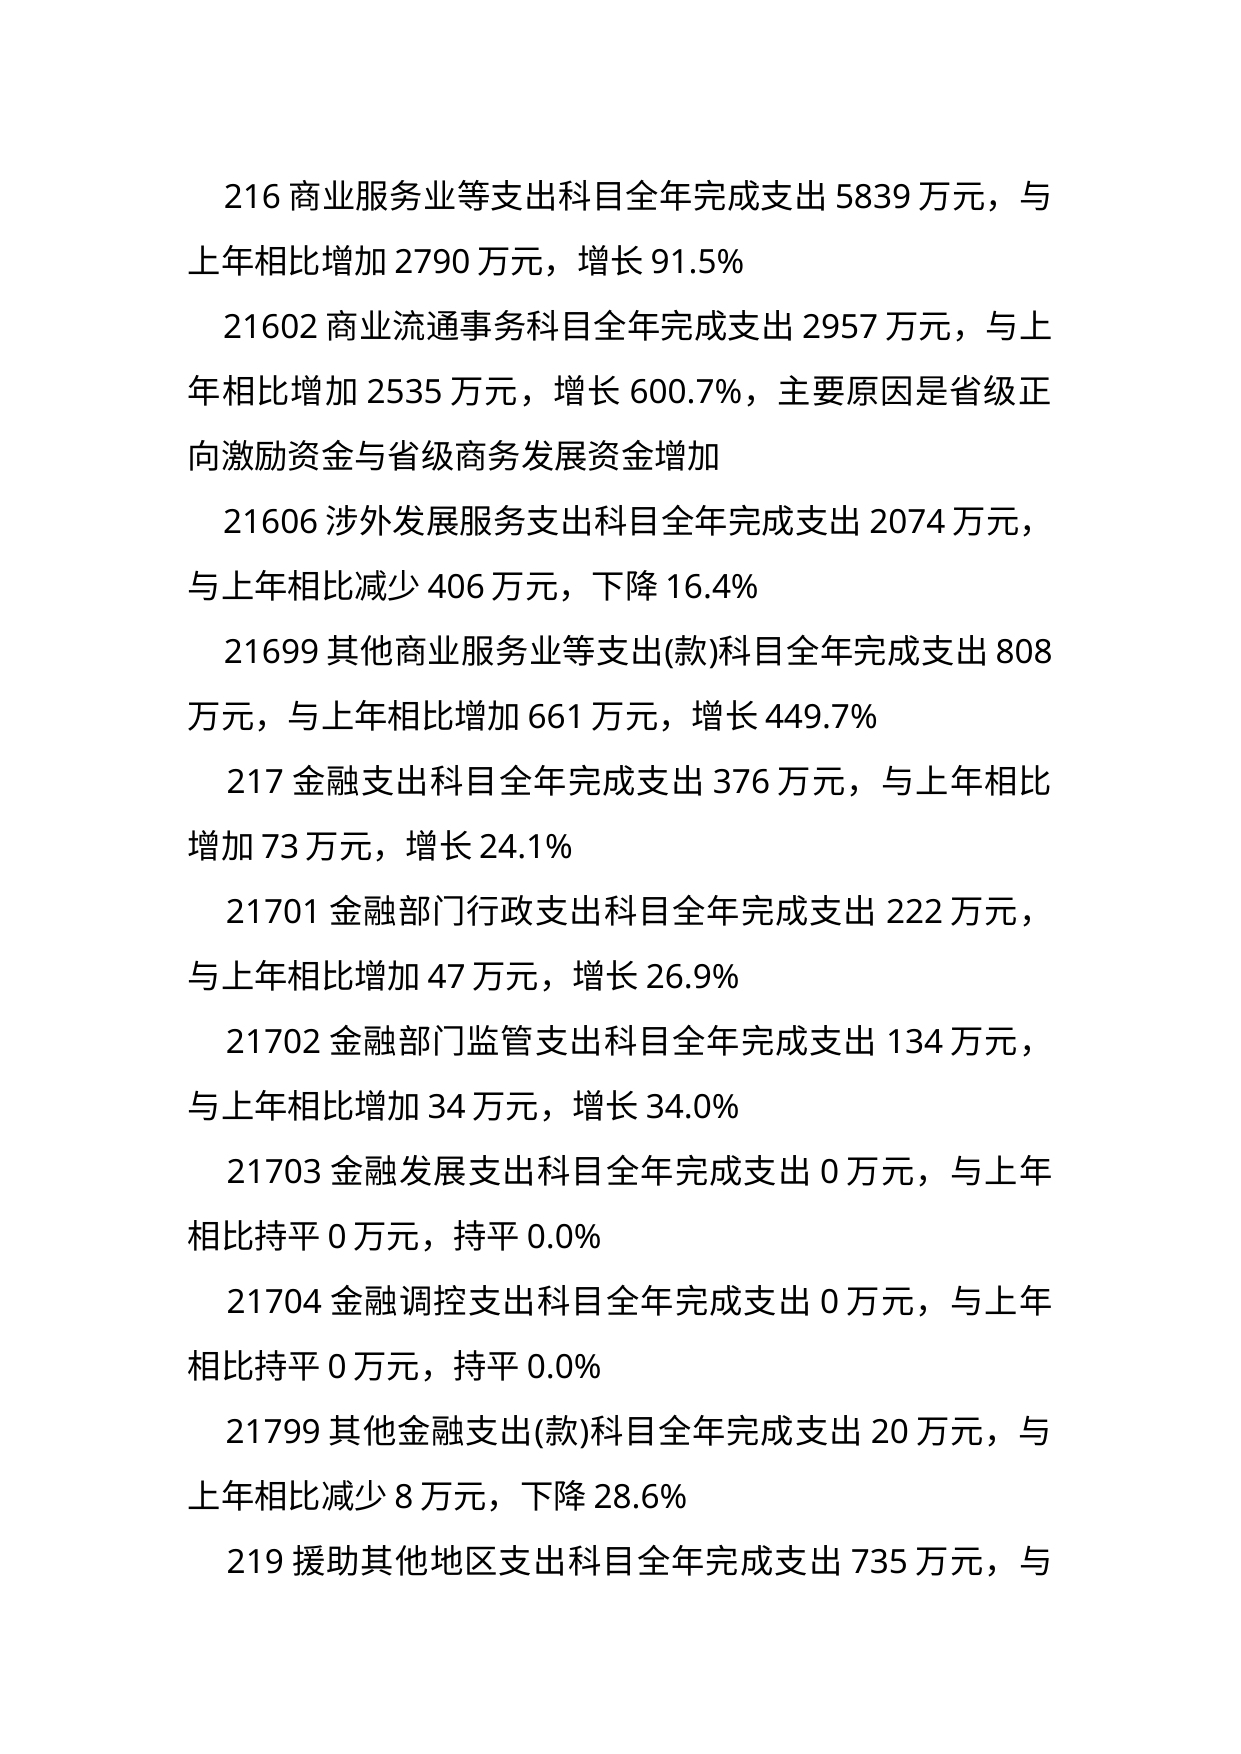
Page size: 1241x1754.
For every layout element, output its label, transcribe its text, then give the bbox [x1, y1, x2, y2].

text 21799其他金融支出(款)科目全年完成支出20万元，与上年相比减少8万元，下降28.6% [187, 1397, 1053, 1527]
text 21703金融发展支出科目全年完成支出0万元，与上年相比持平0万元，持平0.0% [187, 1137, 1053, 1267]
text 21704金融调控支出科目全年完成支出0万元，与上年相比持平0万元，持平0.0% [187, 1267, 1053, 1397]
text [187, 1527, 1053, 1592]
text 216商业服务业等支出科目全年完成支出5839万元，与上年相比增加2790万元，增长91.5% [187, 162, 1053, 292]
text 21602商业流通事务科目全年完成支出2957万元，与上年相比增加2535万元，增长600.7%，主要原因是省级正向激励资金与省级商务发展资金增加 [187, 292, 1053, 487]
text 217金融支出科目全年完成支出376万元，与上年相比增加73万元，增长24.1% [187, 747, 1053, 877]
text 21606涉外发展服务支出科目全年完成支出2074万元，与上年相比减少406万元，下降16.4% [187, 487, 1053, 617]
text 21701金融部门行政支出科目全年完成支出222万元，与上年相比增加47万元，增长26.9% [187, 877, 1053, 1007]
text 21702金融部门监管支出科目全年完成支出134万元，与上年相比增加34万元，增长34.0% [187, 1007, 1053, 1137]
text 21699其他商业服务业等支出(款)科目全年完成支出808万元，与上年相比增加661万元，增长449.7% [187, 617, 1053, 747]
